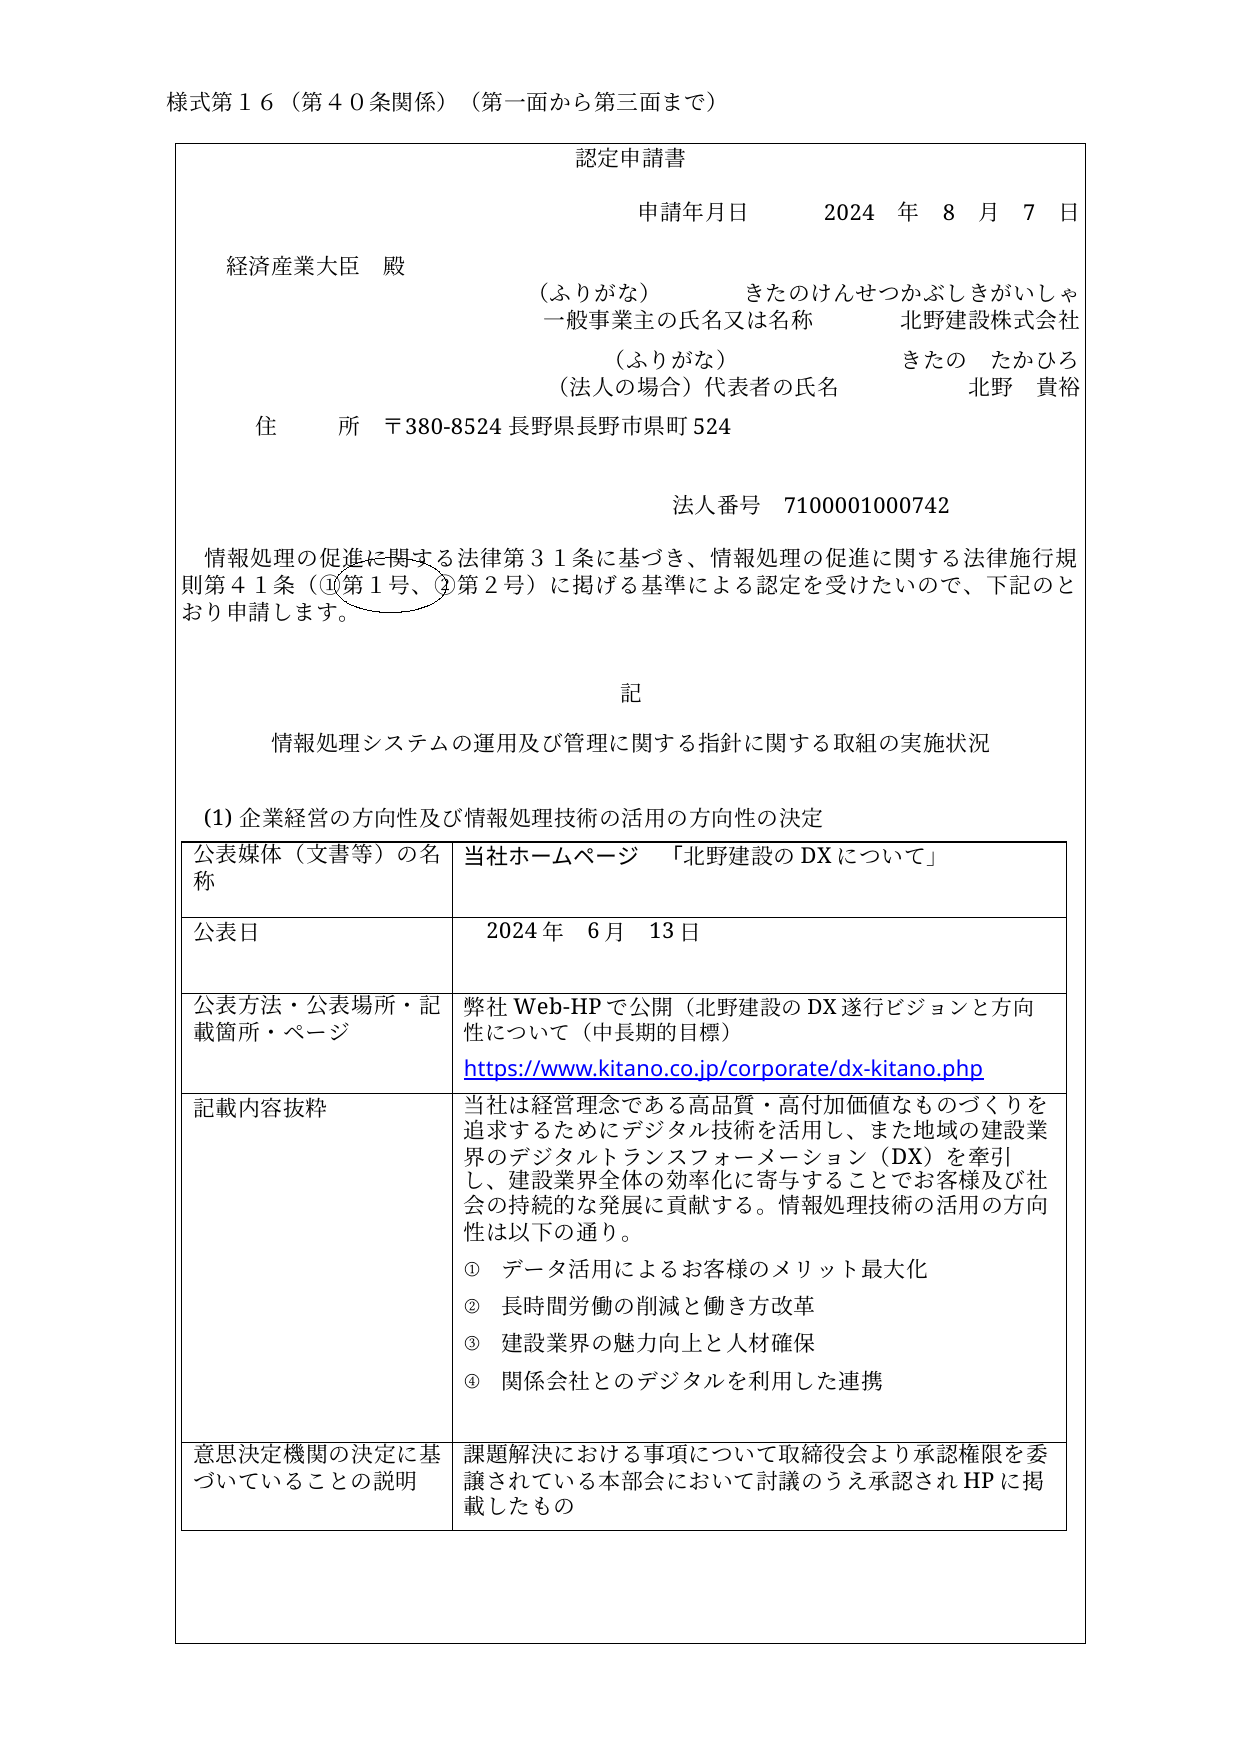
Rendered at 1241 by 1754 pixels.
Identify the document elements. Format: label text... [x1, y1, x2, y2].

text 様式第１６（第４０条関係）（第一面から第三面まで） [167, 89, 1070, 116]
table_header 認定申請書 申請年月日 2024 年 8 月 7 日 経済産業大臣 殿 （ふりがな） きたのけんせつかぶしきがいしゃ 一般事業主の氏名又は名称 北野建設株式会社 （ふりがな） きたの たかひろ （法人の場合）代表者の氏名 北野 貴裕 住所 〒380-8524 長野県長野市県町524 法人番号 7100001000742 情報処理の促進に関する法律第３１条に基づき、情報処理の促進に関する法律施行規則第４１条（①第１号、②第２号）に掲げる基準による認定を受けたいので、下記のとおり申請します。 [176, 144, 1085, 680]
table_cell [176, 680, 1085, 1643]
